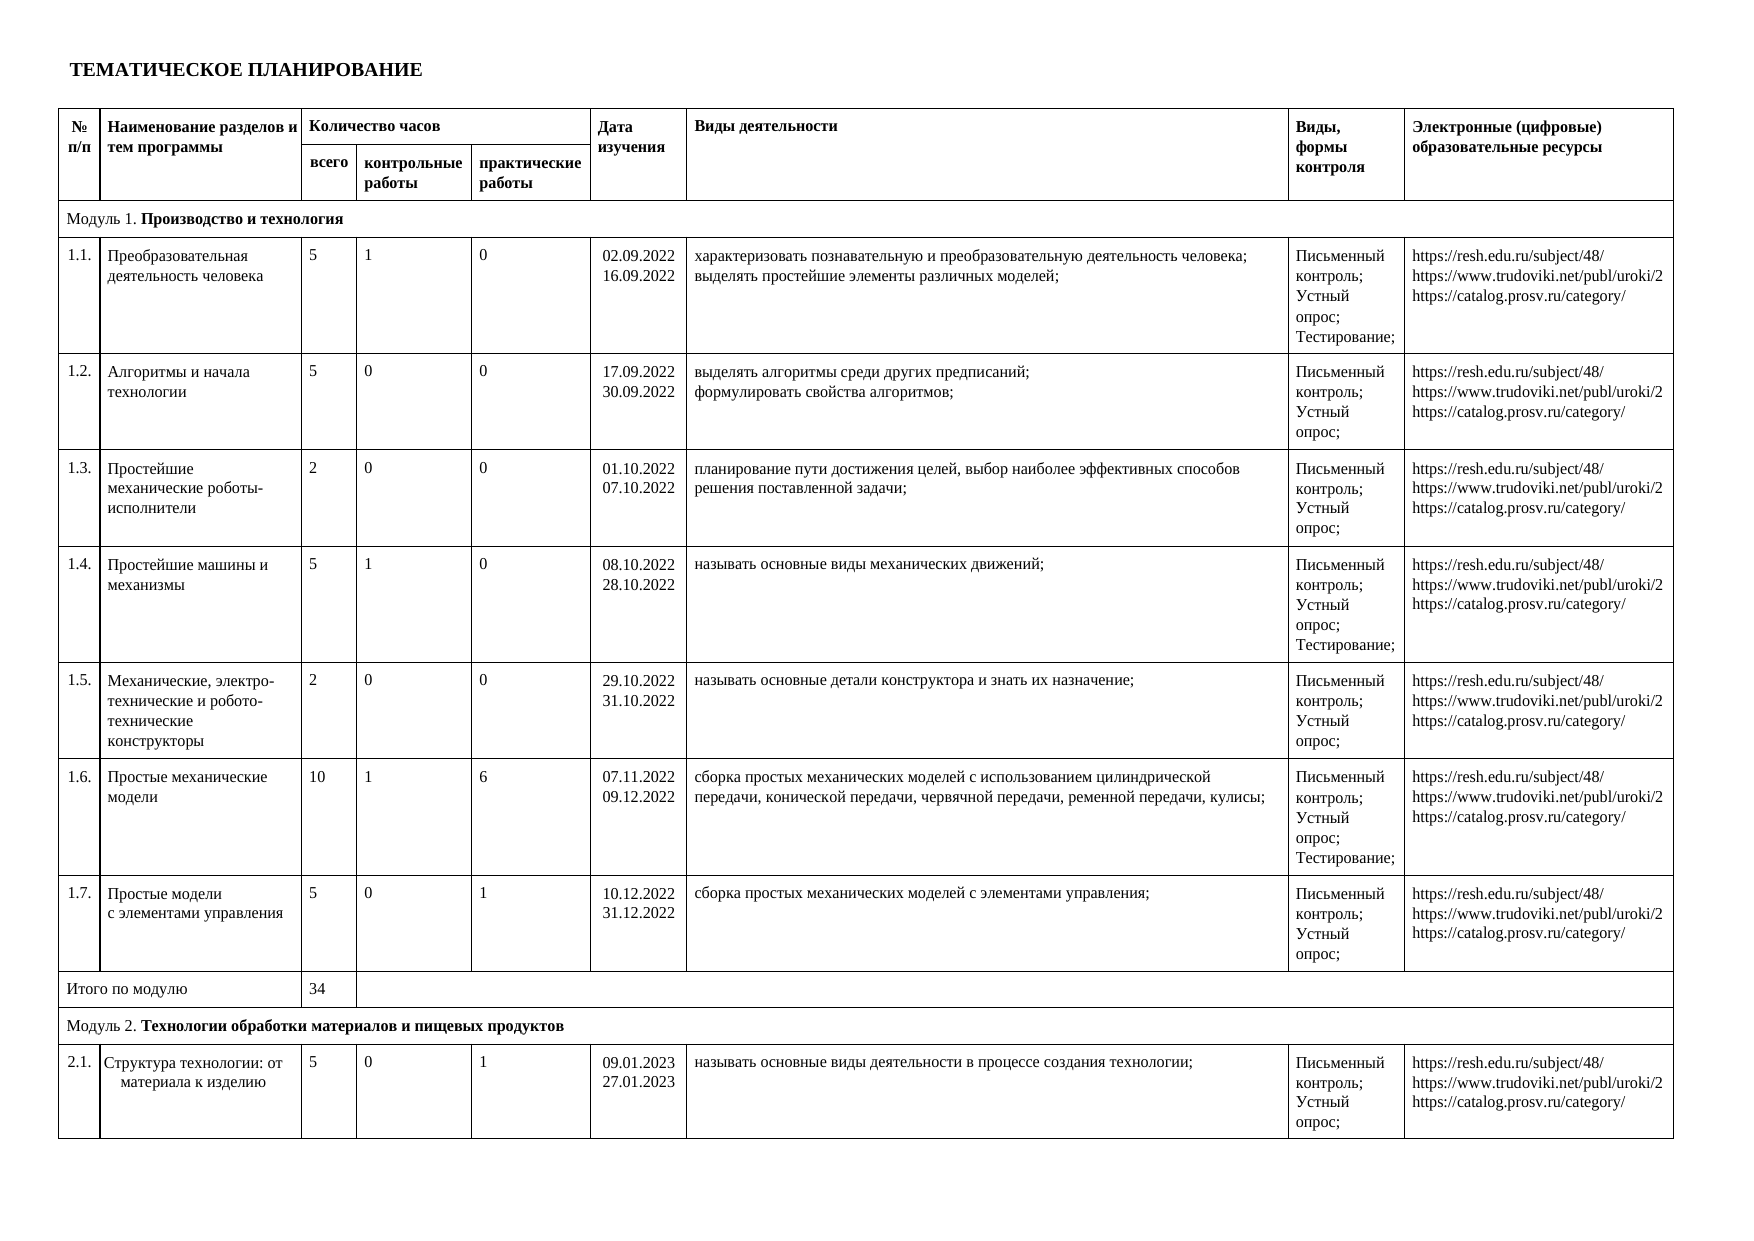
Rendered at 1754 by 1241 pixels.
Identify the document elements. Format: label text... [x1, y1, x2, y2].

table_cell Письменный контроль; Устный опрос; [1289, 354, 1404, 449]
table_cell Письменный контроль; Устный опрос; [1289, 663, 1404, 758]
table_cell Письменный контроль; Устный опрос; [1289, 876, 1404, 971]
table_cell https://resh.edu.ru/subject/48/ https://www.trudoviki.net/publ/uroki/2 https://catalog.prosv.ru/category/ [1405, 354, 1673, 449]
table_cell [357, 972, 1673, 1007]
table_cell https://resh.edu.ru/subject/48/ https://www.trudoviki.net/publ/uroki/2 https://catalog.prosv.ru/category/ [1405, 1045, 1673, 1138]
table_cell Письменный контроль; Устный опрос; Тестирование; [1289, 759, 1404, 874]
table_cell Итого по модулю [59, 972, 301, 1007]
table_cell 1.4. [59, 547, 99, 662]
table_cell выделять алгоритмы среди других предписаний; формулировать свойства алгоритмов; [687, 354, 1288, 449]
table_cell 1 [357, 238, 471, 353]
table_cell 6 [472, 759, 590, 874]
table_cell Простейшие механические роботы-исполнители [101, 450, 301, 546]
table_cell характеризовать познавательную и преобразовательную деятельность человека; выделять простейшие элементы различных моделей; [687, 238, 1288, 353]
table_cell Письменный контроль; Устный опрос; [1289, 1045, 1404, 1138]
table_cell 10 [302, 759, 356, 874]
table_cell 0 [472, 354, 590, 449]
table_cell Простые модели с элементами управления [101, 876, 301, 971]
table_cell 29.10.2022 31.10.2022 [591, 663, 686, 758]
text ТЕМАТИЧЕСКОЕ ПЛАНИРОВАНИЕ [69, 59, 1687, 81]
table_cell практические работы [472, 145, 590, 200]
table_cell 0 [472, 547, 590, 662]
table_cell сборка простых механических моделей с элементами управления; [687, 876, 1288, 971]
table_cell 07.11.2022 09.12.2022 [591, 759, 686, 874]
table_cell 09.01.2023 27.01.2023 [591, 1045, 686, 1138]
table_cell Простые механические модели [101, 759, 301, 874]
table_cell 2.1. [59, 1045, 99, 1138]
table_cell 0 [357, 876, 471, 971]
table_cell 5 [302, 238, 356, 353]
table_cell 1.3. [59, 450, 99, 546]
table_cell планирование пути достижения целей, выбор наиболее эффективных способов решения поставленной задачи; [687, 450, 1288, 546]
table_header Наименование разделов и тем программы [101, 109, 301, 200]
table_cell 1 [357, 547, 471, 662]
table_cell 5 [302, 876, 356, 971]
table_cell 08.10.2022 28.10.2022 [591, 547, 686, 662]
table_cell 0 [357, 1045, 471, 1138]
table_cell 5 [302, 547, 356, 662]
table_cell 1.6. [59, 759, 99, 874]
table_header Виды, формы контроля [1289, 109, 1404, 200]
table_cell Письменный контроль; Устный опрос; Тестирование; [1289, 547, 1404, 662]
table_cell 0 [357, 663, 471, 758]
table_cell Простейшие машины и механизмы [101, 547, 301, 662]
table_cell https://resh.edu.ru/subject/48/ https://www.trudoviki.net/publ/uroki/2 https://catalog.prosv.ru/category/ [1405, 450, 1673, 546]
table_cell 02.09.2022 16.09.2022 [591, 238, 686, 353]
table_cell 2 [302, 450, 356, 546]
table_cell Письменный контроль; Устный опрос; [1289, 450, 1404, 546]
table_cell https://resh.edu.ru/subject/48/ https://www.trudoviki.net/publ/uroki/2 https://catalog.prosv.ru/category/ [1405, 663, 1673, 758]
table_header № п/п [59, 109, 99, 200]
table_cell Механические, электро-технические и робото-технические конструкторы [101, 663, 301, 758]
table_cell Модуль 2. Технологии обработки материалов и пищевых продуктов [59, 1008, 1673, 1043]
table_cell Модуль 1. Производство и технология [59, 201, 1673, 237]
table_cell называть основные виды механических движений; [687, 547, 1288, 662]
table_cell Письменный контроль; Устный опрос; Тестирование; [1289, 238, 1404, 353]
table_cell 1 [472, 876, 590, 971]
table_cell https://resh.edu.ru/subject/48/ https://www.trudoviki.net/publ/uroki/2 https://catalog.prosv.ru/category/ [1405, 759, 1673, 874]
table_header Электронные (цифровые) образовательные ресурсы [1405, 109, 1673, 200]
table_cell 01.10.2022 07.10.2022 [591, 450, 686, 546]
table_cell 2 [302, 663, 356, 758]
table_cell называть основные виды деятельности в процессе создания технологии; [687, 1045, 1288, 1138]
table_cell 1 [472, 1045, 590, 1138]
table_cell 1.2. [59, 354, 99, 449]
table_cell 1.1. [59, 238, 99, 353]
table_cell 1 [357, 759, 471, 874]
table_cell 5 [302, 1045, 356, 1138]
table_cell всего [302, 145, 356, 200]
table_cell 1.5. [59, 663, 99, 758]
table_cell 0 [472, 238, 590, 353]
table_cell https://resh.edu.ru/subject/48/ https://www.trudoviki.net/publ/uroki/2 https://catalog.prosv.ru/category/ [1405, 876, 1673, 971]
table_cell Структура технологии: от материала к изделию [101, 1045, 301, 1138]
table_cell 0 [472, 450, 590, 546]
table_cell 0 [357, 450, 471, 546]
table_cell 0 [357, 354, 471, 449]
table_cell называть основные детали конструктора и знать их назначение; [687, 663, 1288, 758]
table_header Виды деятельности [687, 109, 1288, 200]
table_cell 1.7. [59, 876, 99, 971]
table_cell 10.12.2022 31.12.2022 [591, 876, 686, 971]
table_header Количество часов [302, 109, 590, 144]
table_header Дата изучения [591, 109, 686, 200]
table_cell Алгоритмы и начала технологии [101, 354, 301, 449]
table_cell 34 [302, 972, 356, 1007]
table_cell 17.09.2022 30.09.2022 [591, 354, 686, 449]
table_cell https://resh.edu.ru/subject/48/ https://www.trudoviki.net/publ/uroki/2 https://catalog.prosv.ru/category/ [1405, 238, 1673, 353]
table_cell Преобразовательная деятельность человека [101, 238, 301, 353]
table_cell контрольные работы [357, 145, 471, 200]
table_cell https://resh.edu.ru/subject/48/ https://www.trudoviki.net/publ/uroki/2 https://catalog.prosv.ru/category/ [1405, 547, 1673, 662]
table_cell сборка простых механических моделей с использованием цилиндрической передачи, конической передачи, червячной передачи, ременной передачи, кулисы; [687, 759, 1288, 874]
table_cell 5 [302, 354, 356, 449]
table_cell 0 [472, 663, 590, 758]
